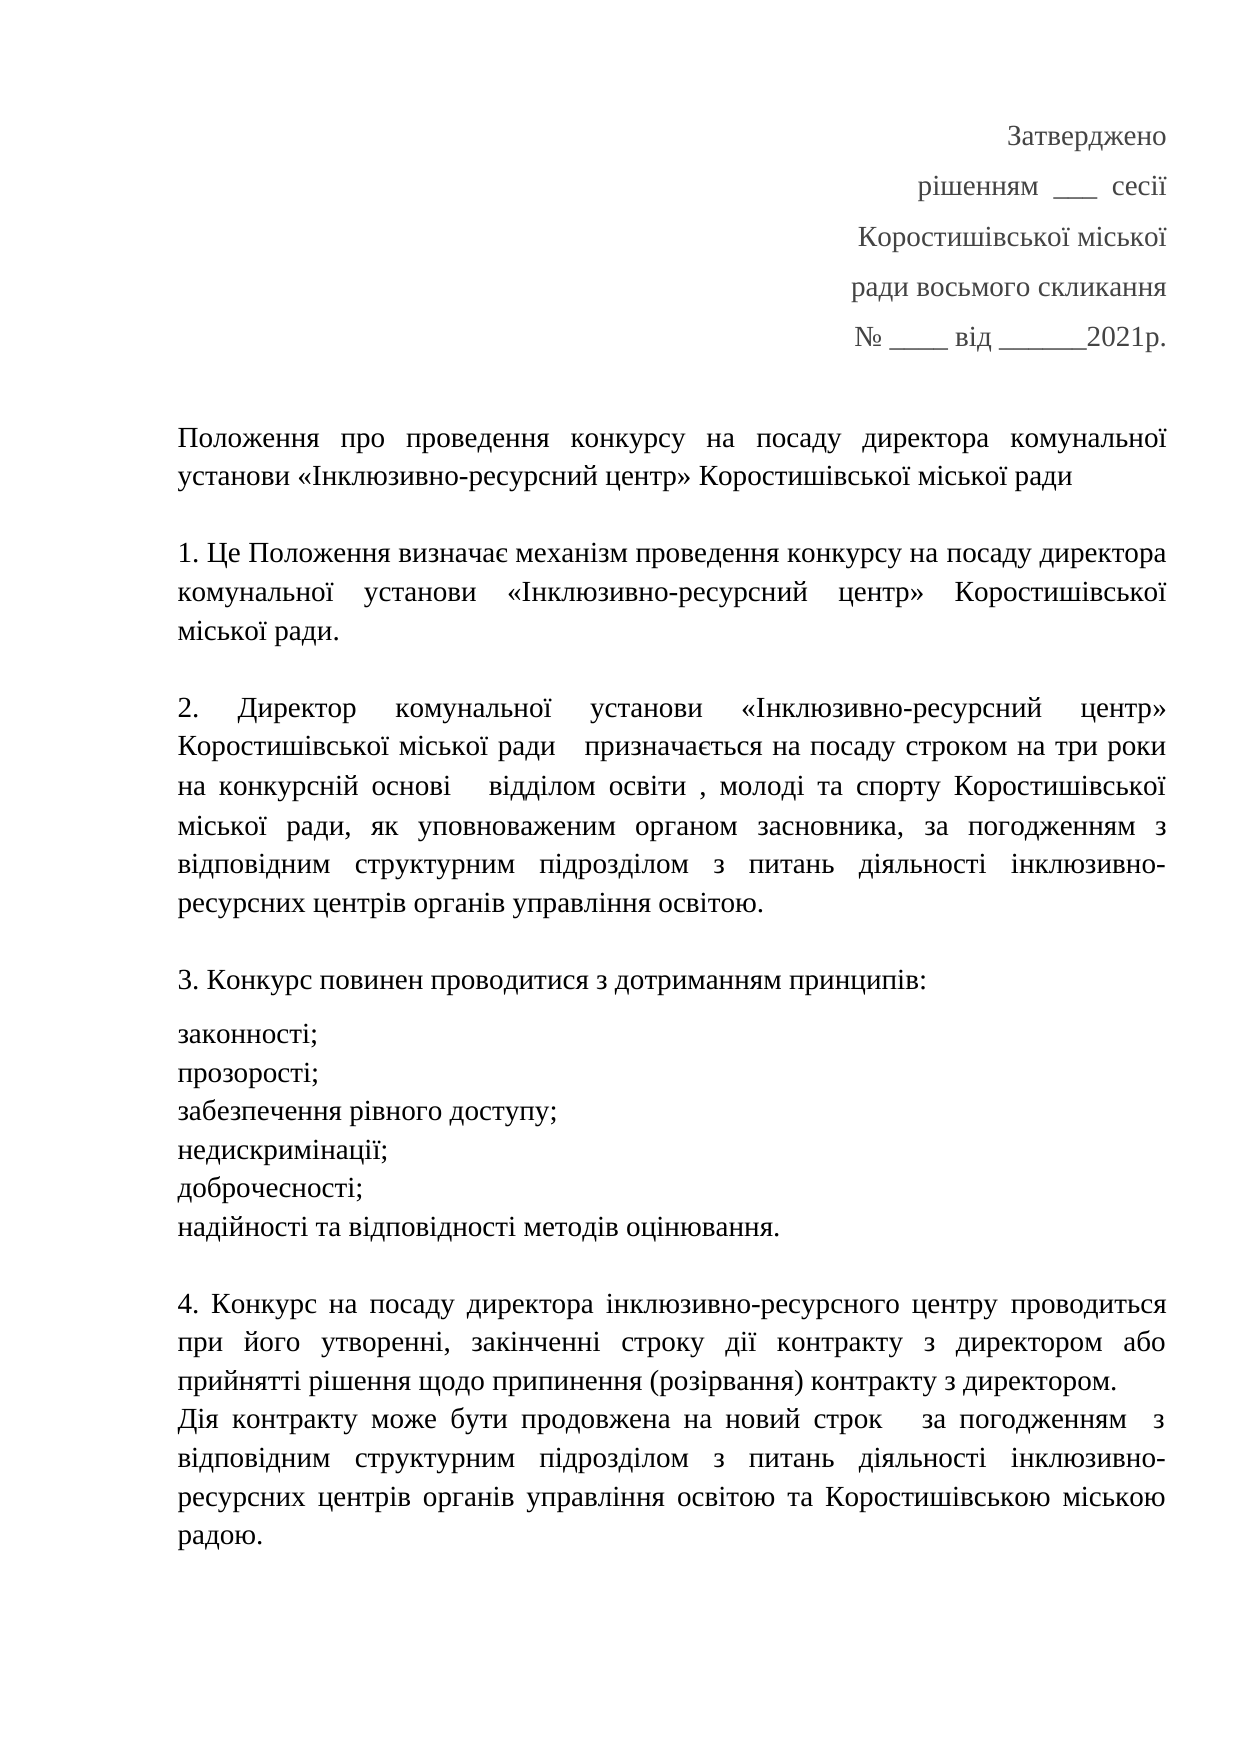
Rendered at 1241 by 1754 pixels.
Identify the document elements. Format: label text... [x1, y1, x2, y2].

text Затверджено [177, 118, 1167, 152]
text прозорості; [177, 1055, 1167, 1088]
text ради восьмого скликання [177, 269, 1167, 303]
text доброчесності; [177, 1170, 1167, 1204]
text забезпечення рівного доступу; [177, 1093, 1167, 1127]
text Положення про проведення конкурсу на посаду директора комунальної установи «Інклюзивно-ресурсний центр» Коростишівської міської ради [177, 420, 1167, 492]
text 2. Директор комунальної установи «Інклюзивно-ресурсний центр» Коростишівської міської ради призначається на посаду строком на три роки на конкурсній основі відділом освіти , молоді та спорту Коростишівської міської ради, як уповноваженим органом засновника, за погодженням з відповідним структурним підрозділом з питань діяльності інклюзивно-ресурсних центрів органів управління освітою. [177, 690, 1167, 808]
text недискримінації; [177, 1132, 1167, 1165]
text 2. Директор комунальної установи «Інклюзивно-ресурсний центр» Коростишівської міської ради призначається на посаду строком на три роки на конкурсній основі відділом освіти , молоді та спорту Коростишівської міської ради, як уповноваженим органом засновника, за погодженням з відповідним структурним підрозділом з питань діяльності інклюзивно-ресурсних центрів органів управління освітою. [177, 880, 1167, 918]
text 4. Конкурс на посаду директора інклюзивно-ресурсного центру проводиться при його утворенні, закінченні строку дії контракту з директором або прийнятті рішення щодо припинення (розірвання) контракту з директором. [177, 1286, 1167, 1397]
text 3. Конкурс повинен проводитися з дотриманням принципів: [177, 962, 1167, 996]
text № ____ від ______2021р. [177, 319, 1167, 353]
text законності; [177, 1016, 1167, 1050]
text рішенням ___ сесії [177, 168, 1167, 202]
text 1. Це Положення визначає механізм проведення конкурсу на посаду директора комунальної установи «Інклюзивно-ресурсний центр» Коростишівської міської ради. [177, 536, 1167, 646]
text Коростишівської міської [177, 219, 1167, 252]
text надійності та відповідності методів оцінювання. [177, 1209, 1167, 1242]
text Дія контракту може бути продовжена на новий строк за погодженням з відповідним структурним підрозділом з питань діяльності інклюзивно-ресурсних центрів органів управління освітою та Коростишівською міською радою. [177, 1512, 1167, 1551]
